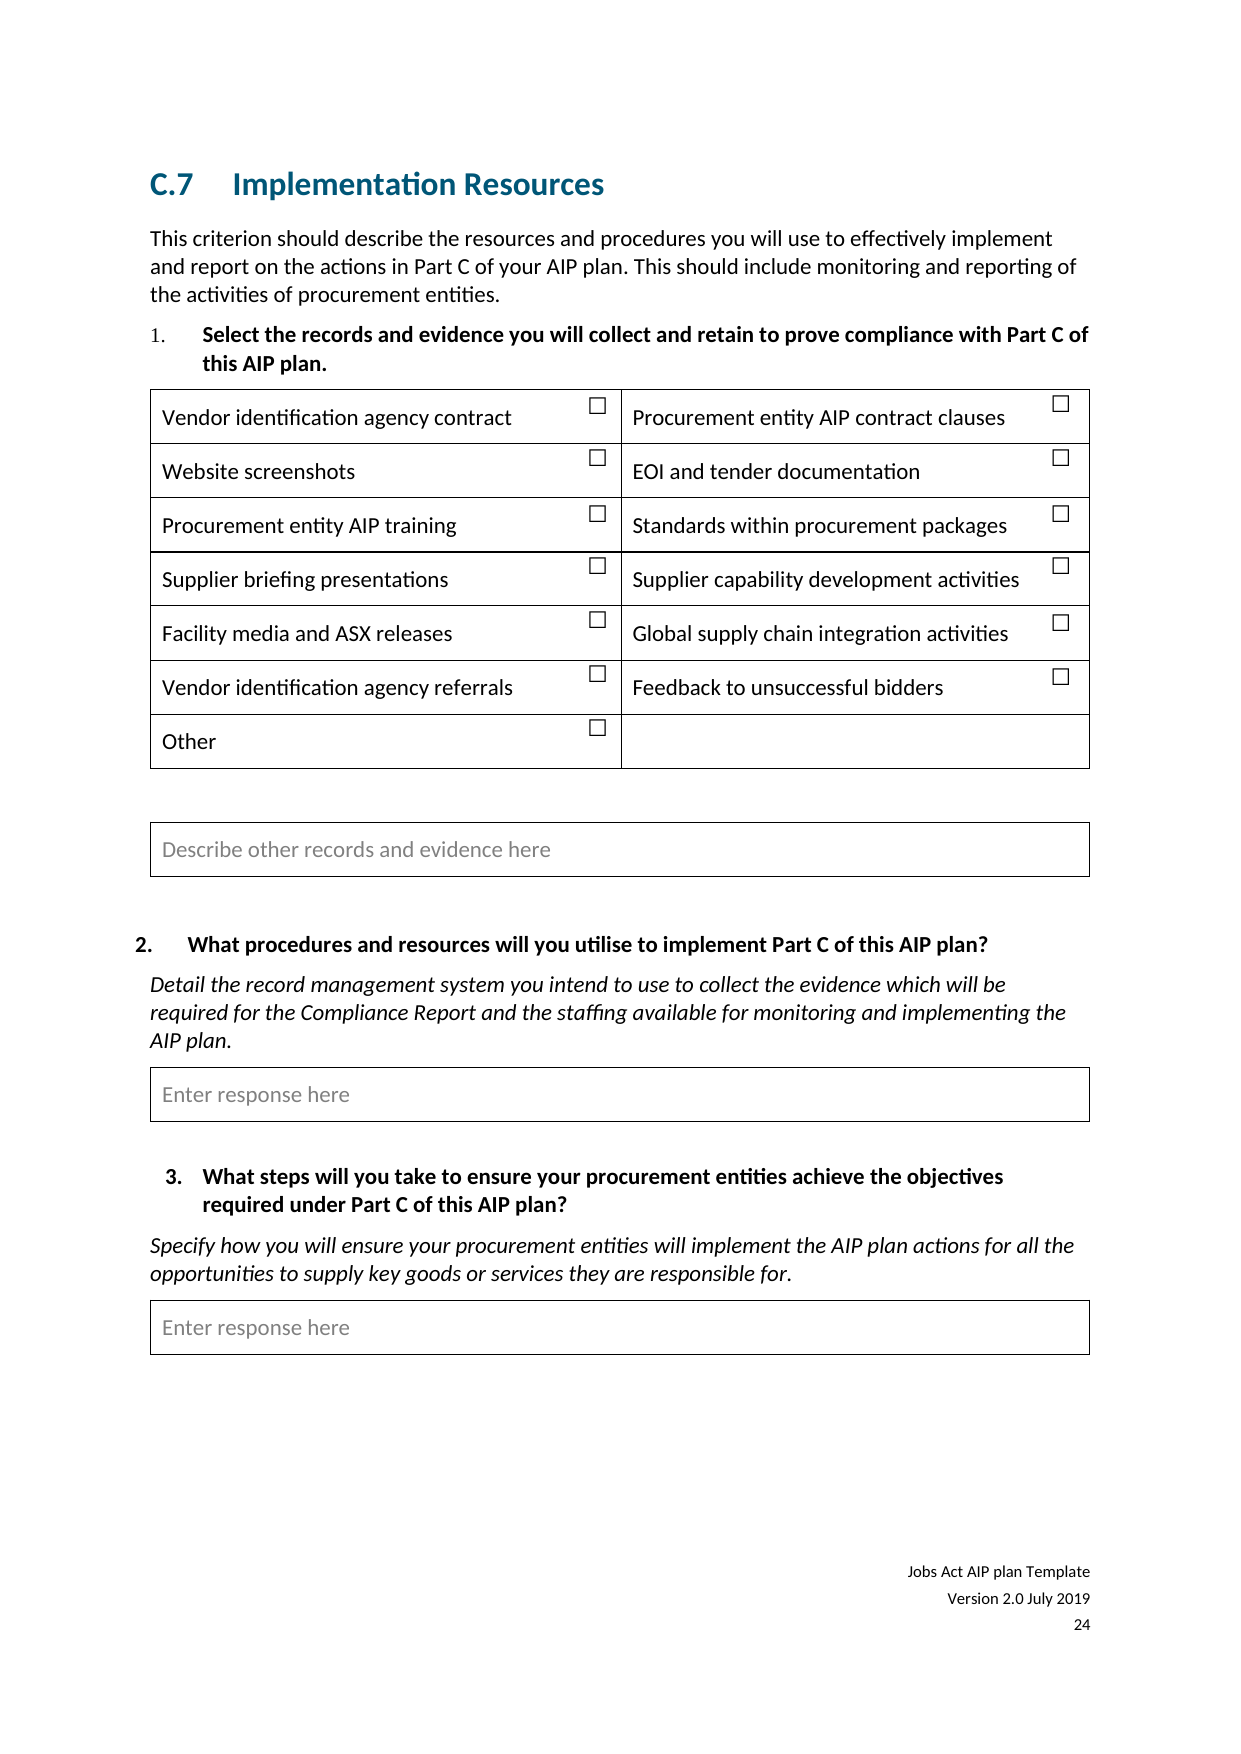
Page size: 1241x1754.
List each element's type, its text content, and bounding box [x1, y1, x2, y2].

table_cell Supplier briefing presentations [151, 553, 576, 605]
list Select the records and evidence you will collect and retain to prove compliance with Part C of this AIP plan. [150, 321, 1090, 377]
subtitle C.7 Implementation Resources [150, 162, 1090, 203]
table_header Vendor identification agency contract [151, 390, 576, 443]
table_cell Feedback to unsuccessful bidders [622, 661, 1039, 713]
table_cell [622, 715, 1039, 768]
table_cell Supplier capability development activities [622, 553, 1039, 605]
text What procedures and resources will you utilise to implement Part C of this AIP plan? [135, 930, 1090, 958]
table_cell Website screenshots [151, 444, 576, 497]
table_cell [1039, 715, 1089, 768]
text This criterion should describe the resources and procedures you will use to effectively implement and report on the actions in Part C of your AIP plan. This should include monitoring and reporting of the activities of procurement entities. [150, 224, 1090, 308]
table_cell Standards within procurement packages [622, 498, 1039, 551]
table_cell Other [151, 715, 576, 768]
table_header Procurement entity AIP contract clauses [622, 390, 1039, 443]
text Detail the record management system you intend to use to collect the evidence which will be required for the Compliance Report and the staffing available for monitoring and implementing the AIP plan. [150, 970, 1090, 1054]
table_cell Facility media and ASX releases [151, 606, 576, 659]
table_cell EOI and tender documentation [622, 444, 1039, 497]
text Specify how you will ensure your procurement entities will implement the AIP plan actions for all the opportunities to supply key goods or services they are responsible for. [150, 1231, 1090, 1287]
table_cell Global supply chain integration activities [622, 606, 1039, 659]
text What steps will you take to ensure your procurement entities achieve the objectives required under Part C of this AIP plan? [165, 1162, 1090, 1218]
table_cell [1039, 661, 1089, 713]
table_cell Procurement entity AIP training [151, 498, 576, 551]
table_cell Vendor identification agency referrals [151, 661, 576, 713]
